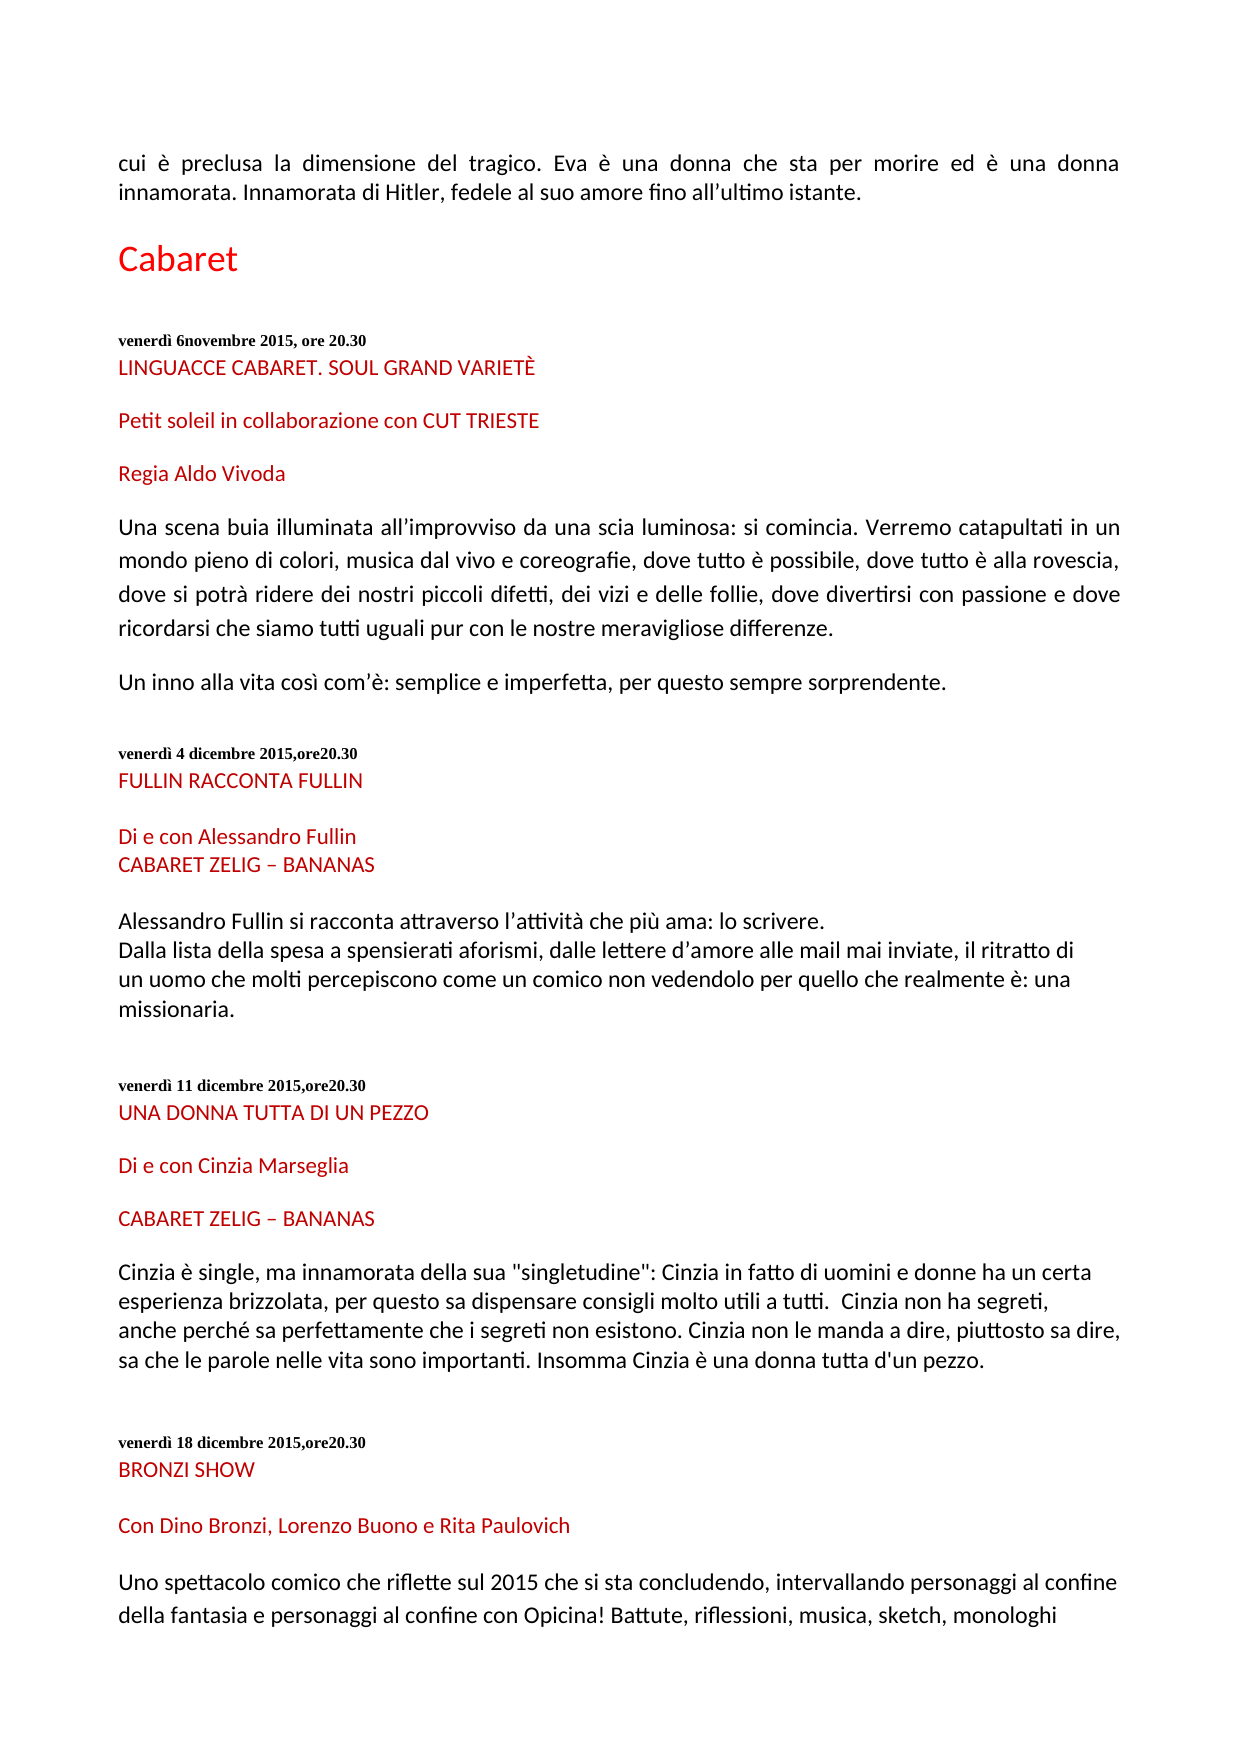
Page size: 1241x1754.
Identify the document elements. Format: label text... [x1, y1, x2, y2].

text Di e con Alessandro Fullin [118, 822, 1122, 850]
text BRONZI SHOW [118, 1455, 1122, 1483]
text Alessandro Fullin si racconta attraverso l’attività che più ama: lo scrivere. [118, 906, 1122, 935]
text venerdì 4 dicembre 2015,ore20.30 [118, 744, 1122, 763]
text Petit soleil in collaborazione con CUT TRIESTE [118, 406, 1122, 434]
text un uomo che molti percepiscono come un comico non vedendolo per quello che realmente è: una [118, 964, 1122, 994]
text CABARET ZELIG – BANANAS [118, 1204, 1122, 1232]
text Cabaret [118, 235, 1122, 281]
text FULLIN RACCONTA FULLIN [118, 766, 1122, 794]
text Di e con Cinzia Marseglia [118, 1151, 1122, 1179]
text venerdì 18 dicembre 2015,ore20.30 [118, 1433, 1122, 1452]
text LINGUACCE CABARET. SOUL GRAND VARIETÈ [118, 353, 1122, 381]
text UNA DONNA TUTTA DI UN PEZZO [118, 1098, 1122, 1126]
text Una scena buia illuminata all’improvviso da una scia luminosa: si comincia. Verremo catapultati in un mondo pieno di colori, musica dal vivo e coreografie, dove tutto è possibile, dove tutto è alla rovescia, dove si potrà ridere dei nostri piccoli difetti, dei vizi e delle follie, dove divertirsi con passione e dove ricordarsi che siamo tutti uguali pur con le nostre meravigliose differenze. [118, 512, 1122, 642]
text CABARET ZELIG – BANANAS [118, 850, 1122, 878]
text Un inno alla vita così com’è: semplice e imperfetta, per questo sempre sorprendente. [118, 667, 1122, 697]
text venerdì 6novembre 2015, ore 20.30 [118, 331, 1122, 350]
text Con Dino Bronzi, Lorenzo Buono e Rita Paulovich [118, 1511, 1122, 1539]
text Regia Aldo Vivoda [118, 459, 1122, 487]
text Cinzia è single, ma innamorata della sua "singletudine": Cinzia in fatto di uomini e donne ha un certa esperienza brizzolata, per questo sa dispensare consigli molto utili a tutti. Cinzia non ha segreti, anche perché sa perfettamente che i segreti non esistono. Cinzia non le manda a dire, piuttosto sa dire, sa che le parole nelle vita sono importanti. Insomma Cinzia è una donna tutta d'un pezzo. [118, 1257, 1122, 1374]
text missionaria. [118, 994, 1122, 1023]
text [118, 148, 1122, 206]
text venerdì 11 dicembre 2015,ore20.30 [118, 1076, 1122, 1095]
text Dalla lista della spesa a spensierati aforismi, dalle lettere d’amore alle mail mai inviate, il ritratto di [118, 935, 1122, 964]
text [118, 1567, 1122, 1630]
